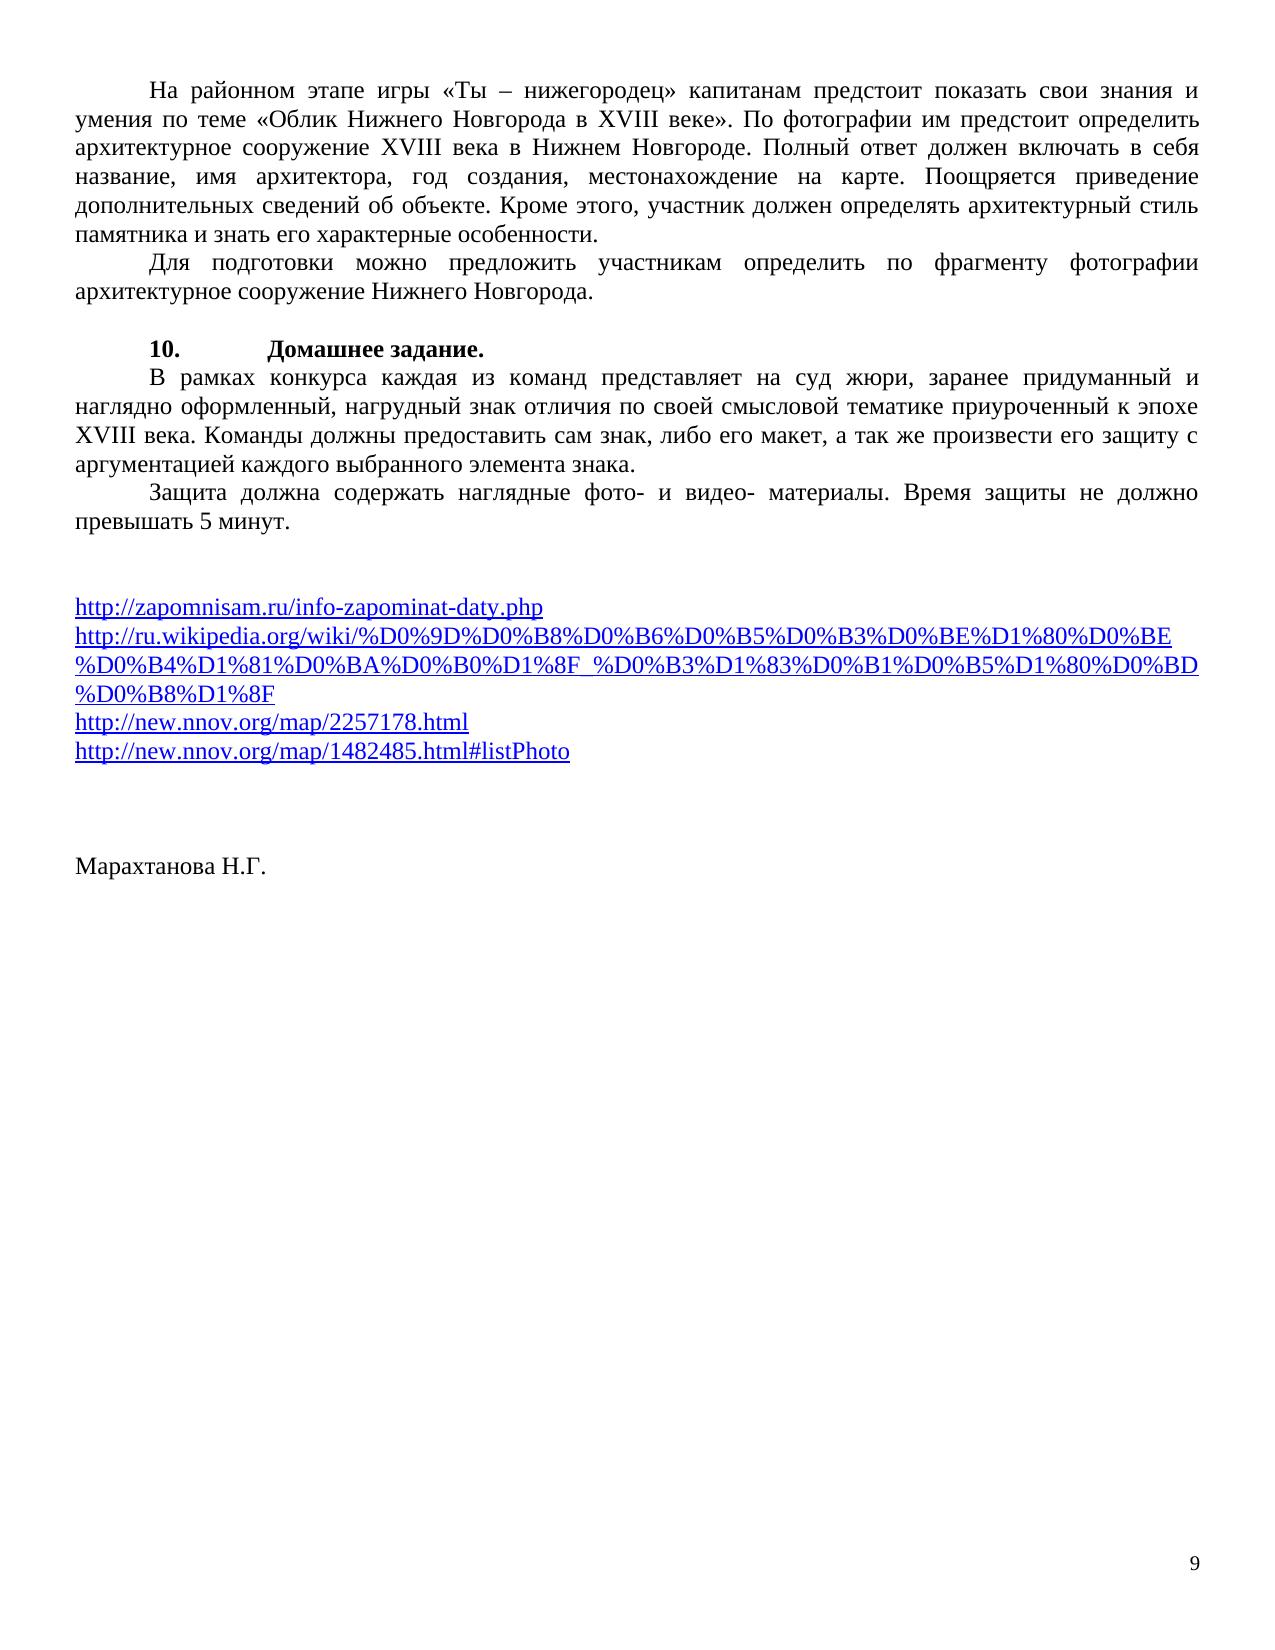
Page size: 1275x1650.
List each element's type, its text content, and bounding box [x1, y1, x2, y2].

text Марахтанова Н.Г. [75, 851, 1200, 880]
text http://zapomnisam.ru/info-zapominat-daty.php [75, 592, 1200, 621]
text http://ru.wikipedia.org/wiki/%D0%9D%D0%B8%D0%B6%D0%B5%D0%B3%D0%BE%D1%80%D0%BE%D0%B4%D1%81%D0%BA%D0%B0%D1%8F_%D0%B3%D1%83%D0%B1%D0%B5%D1%80%D0%BD%D0%B8%D1%8F [75, 621, 1200, 707]
list На районном этапе игры «Ты – нижегородец» капитанам предстоит показать свои знания и умения по теме «Облик Нижнего Новгорода в XVIII веке». По фотографии им предстоит определить архитектурное сооружение XVIII века в Нижнем Новгороде. Полный ответ должен включать в себя название, имя архитектора, год создания, местонахождение на карте. Поощряется приведение дополнительных сведений об объекте. Кроме этого, участник должен определять архитектурный стиль памятника и знать его характерные особенности. [75, 75, 1200, 247]
text Для подготовки можно предложить участникам определить по фрагменту фотографии архитектурное сооружение Нижнего Новгорода. [75, 247, 1200, 305]
list Домашнее задание. [75, 334, 1200, 362]
text http://new.nnov.org/map/2257178.html [75, 707, 1200, 736]
list В рамках конкурса каждая из команд представляет на суд жюри, заранее придуманный и наглядно оформленный, нагрудный знак отличия по своей смысловой тематике приуроченный к эпохе XVIII века. Команды должны предоставить сам знак, либо его макет, а так же произвести его защиту с аргументацией каждого выбранного элемента знака. [75, 362, 1200, 477]
text http://new.nnov.org/map/1482485.html#listPhoto [75, 736, 1200, 765]
list Защита должна содержать наглядные фото- и видео- материалы. Время защиты не должно превышать 5 минут. [75, 477, 1200, 535]
